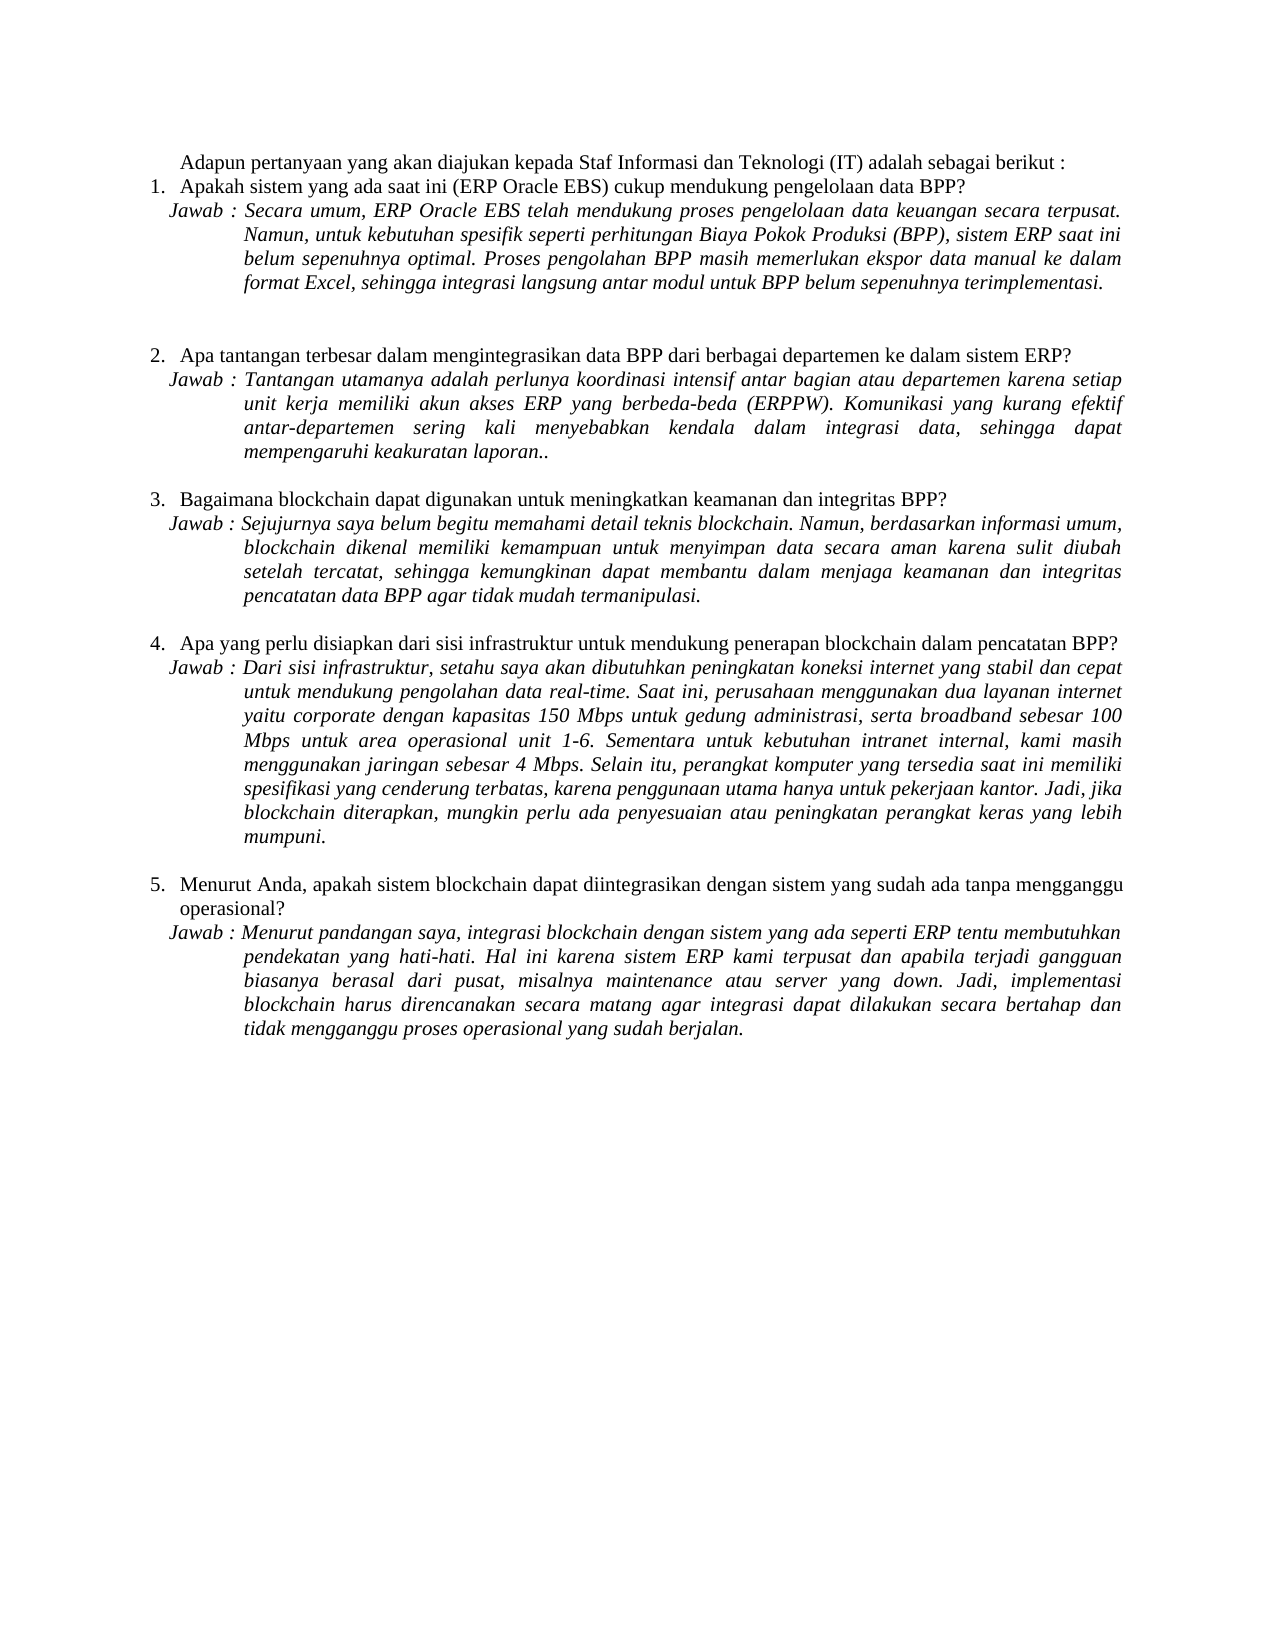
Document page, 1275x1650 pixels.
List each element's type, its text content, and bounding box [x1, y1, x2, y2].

list Apakah sistem yang ada saat ini (ERP Oracle EBS) cukup mendukung pengelolaan data BPP? [150, 174, 1125, 198]
text Adapun pertanyaan yang akan diajukan kepada Staf Informasi dan Teknologi (IT) adalah sebagai berikut : [150, 150, 1125, 174]
list Apa yang perlu disiapkan dari sisi infrastruktur untuk mendukung penerapan blockchain dalam pencatatan BPP? [150, 631, 1125, 655]
text Jawab : Sejujurnya saya belum begitu memahami detail teknis blockchain. Namun, berdasarkan informasi umum, blockchain dikenal memiliki kemampuan untuk menyimpan data secara aman karena sulit diubah setelah tercatat, sehingga kemungkinan dapat membantu dalam menjaga keamanan dan integritas pencatatan data BPP agar tidak mudah termanipulasi. [169, 511, 1125, 607]
text Jawab : Dari sisi infrastruktur, setahu saya akan dibutuhkan peningkatan koneksi internet yang stabil dan cepat untuk mendukung pengolahan data real-time. Saat ini, perusahaan menggunakan dua layanan internet yaitu corporate dengan kapasitas 150 Mbps untuk gedung administrasi, serta broadband sebesar 100 Mbps untuk area operasional unit 1-6. Sementara untuk kebutuhan intranet internal, kami masih menggunakan jaringan sebesar 4 Mbps. Selain itu, perangkat komputer yang tersedia saat ini memiliki spesifikasi yang cenderung terbatas, karena penggunaan utama hanya untuk pekerjaan kantor. Jadi, jika blockchain diterapkan, mungkin perlu ada penyesuaian atau peningkatan perangkat keras yang lebih mumpuni. [169, 655, 1125, 848]
text Jawab : Secara umum, ERP Oracle EBS telah mendukung proses pengelolaan data keuangan secara terpusat. Namun, untuk kebutuhan spesifik seperti perhitungan Biaya Pokok Produksi (BPP), sistem ERP saat ini belum sepenuhnya optimal. Proses pengolahan BPP masih memerlukan ekspor data manual ke dalam format Excel, sehingga integrasi langsung antar modul untuk BPP belum sepenuhnya terimplementasi. [169, 198, 1125, 294]
list Apa tantangan terbesar dalam mengintegrasikan data BPP dari berbagai departemen ke dalam sistem ERP? [150, 342, 1125, 367]
text Jawab : Tantangan utamanya adalah perlunya koordinasi intensif antar bagian atau departemen karena setiap unit kerja memiliki akun akses ERP yang berbeda-beda (ERPPW). Komunikasi yang kurang efektif antar-departemen sering kali menyebabkan kendala dalam integrasi data, sehingga dapat mempengaruhi keakuratan laporan.. [169, 367, 1125, 463]
list Menurut Anda, apakah sistem blockchain dapat diintegrasikan dengan sistem yang sudah ada tanpa mengganggu operasional? [150, 872, 1125, 920]
text Jawab : Menurut pandangan saya, integrasi blockchain dengan sistem yang ada seperti ERP tentu membutuhkan pendekatan yang hati-hati. Hal ini karena sistem ERP kami terpusat dan apabila terjadi gangguan biasanya berasal dari pusat, misalnya maintenance atau server yang down. Jadi, implementasi blockchain harus direncanakan secara matang agar integrasi dapat dilakukan secara bertahap dan tidak mengganggu proses operasional yang sudah berjalan. [169, 920, 1125, 1040]
list Bagaimana blockchain dapat digunakan untuk meningkatkan keamanan dan integritas BPP? [150, 487, 1125, 511]
